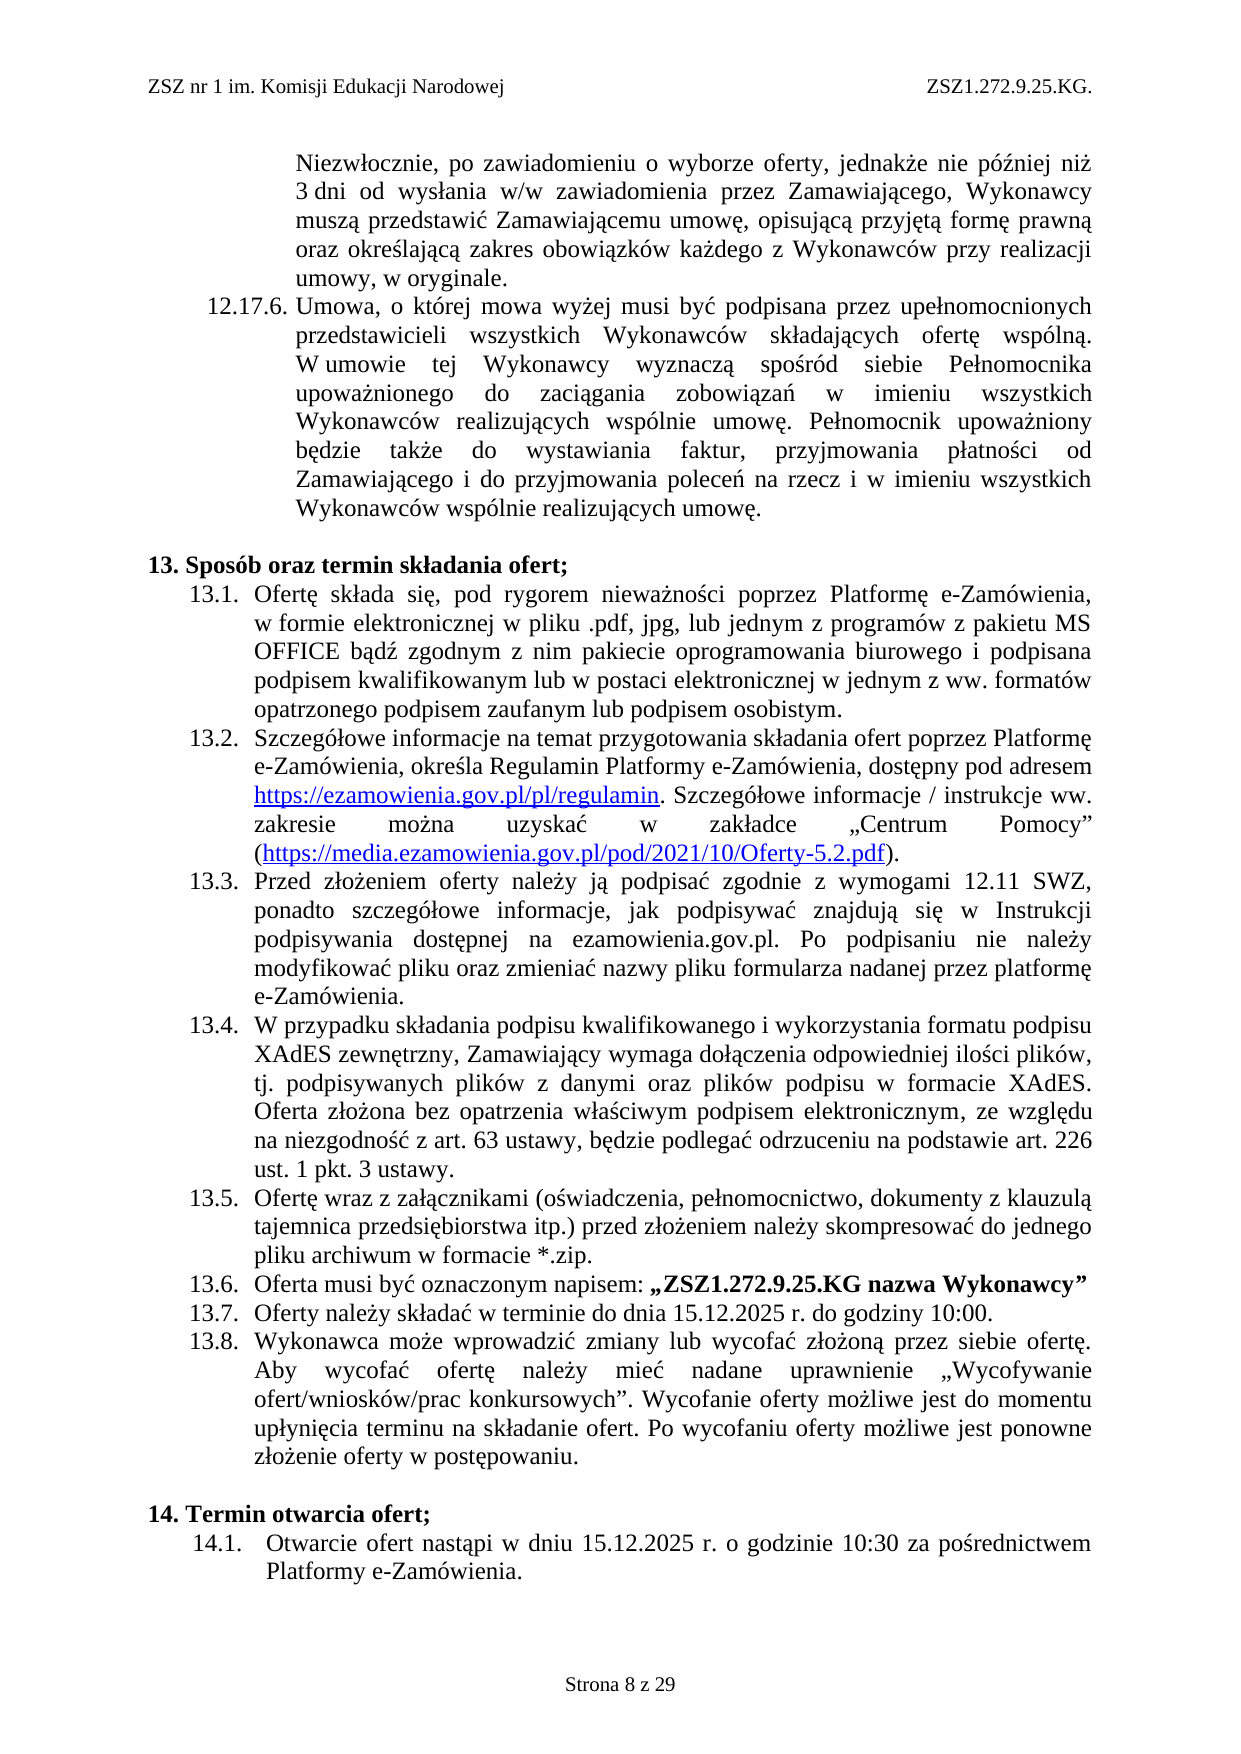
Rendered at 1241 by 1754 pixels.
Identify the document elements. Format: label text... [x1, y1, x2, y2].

list Otwarcie ofert nastąpi w dniu 15.12.2025 r. o godzinie 10:30 za pośrednictwem Platformy e-Zamówienia. [192, 1528, 1093, 1585]
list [207, 148, 1093, 291]
list Oferty należy składać w terminie do dnia 15.12.2025 r. do godziny 10:00. [189, 1298, 1093, 1326]
list Oferta musi być oznaczonym napisem: „ZSZ1.272.9.25.KG nazwa Wykonawcy” [189, 1269, 1093, 1298]
list Szczegółowe informacje na temat przygotowania składania ofert poprzez Platformę e-Zamówienia, określa Regulamin Platformy e-Zamówienia, dostępny pod adresem https://ezamowienia.gov.pl/pl/regulamin. Szczegółowe informacje / instrukcje ww. zakresie można uzyskać w zakładce „Centrum Pomocy” (https://media.ezamowienia.gov.pl/pod/2021/10/Oferty-5.2.pdf). [189, 723, 1093, 866]
list Wykonawca może wprowadzić zmiany lub wycofać złożoną przez siebie ofertę. Aby wycofać ofertę należy mieć nadane uprawnienie „Wycofywanie ofert/wniosków/prac konkursowych”. Wycofanie oferty możliwe jest do momentu upłynięcia terminu na składanie ofert. Po wycofaniu oferty możliwe jest ponowne złożenie oferty w postępowaniu. [189, 1326, 1093, 1470]
list Termin otwarcia ofert; [148, 1499, 1093, 1528]
list Ofertę wraz z załącznikami (oświadczenia, pełnomocnictwo, dokumenty z klauzulą tajemnica przedsiębiorstwa itp.) przed złożeniem należy skompresować do jednego pliku archiwum w formacie *.zip. [189, 1183, 1093, 1269]
list Ofertę składa się, pod rygorem nieważności poprzez Platformę e-Zamówienia, w formie elektronicznej w pliku .pdf, jpg, lub jednym z programów z pakietu MS OFFICE bądź zgodnym z nim pakiecie oprogramowania biurowego i podpisana podpisem kwalifikowanym lub w postaci elektronicznej w jednym z ww. formatów opatrzonego podpisem zaufanym lub podpisem osobistym. [189, 579, 1093, 723]
list Przed złożeniem oferty należy ją podpisać zgodnie z wymogami 12.11 SWZ, ponadto szczegółowe informacje, jak podpisywać znajdują się w Instrukcji podpisywania dostępnej na ezamowienia.gov.pl. Po podpisaniu nie należy modyfikować pliku oraz zmieniać nazwy pliku formularza nadanej przez platformę e-Zamówienia. [189, 866, 1093, 1010]
list Sposób oraz termin składania ofert; [148, 550, 1093, 579]
list W przypadku składania podpisu kwalifikowanego i wykorzystania formatu podpisu XAdES zewnętrzny, Zamawiający wymaga dołączenia odpowiedniej ilości plików, tj. podpisywanych plików z danymi oraz plików podpisu w formacie XAdES. Oferta złożona bez opatrzenia właściwym podpisem elektronicznym, ze względu na niezgodność z art. 63 ustawy, będzie podlegać odrzuceniu na podstawie art. 226 ust. 1 pkt. 3 ustawy. [189, 1010, 1093, 1183]
list Umowa, o której mowa wyżej musi być podpisana przez upełnomocnionych przedstawicieli wszystkich Wykonawców składających ofertę wspólną. W umowie tej Wykonawcy wyznaczą spośród siebie Pełnomocnika upoważnionego do zaciągania zobowiązań w imieniu wszystkich Wykonawców realizujących wspólnie umowę. Pełnomocnik upoważniony będzie także do wystawiania faktur, przyjmowania płatności od Zamawiającego i do przyjmowania poleceń na rzecz i w imieniu wszystkich Wykonawców wspólnie realizujących umowę. [207, 291, 1093, 521]
